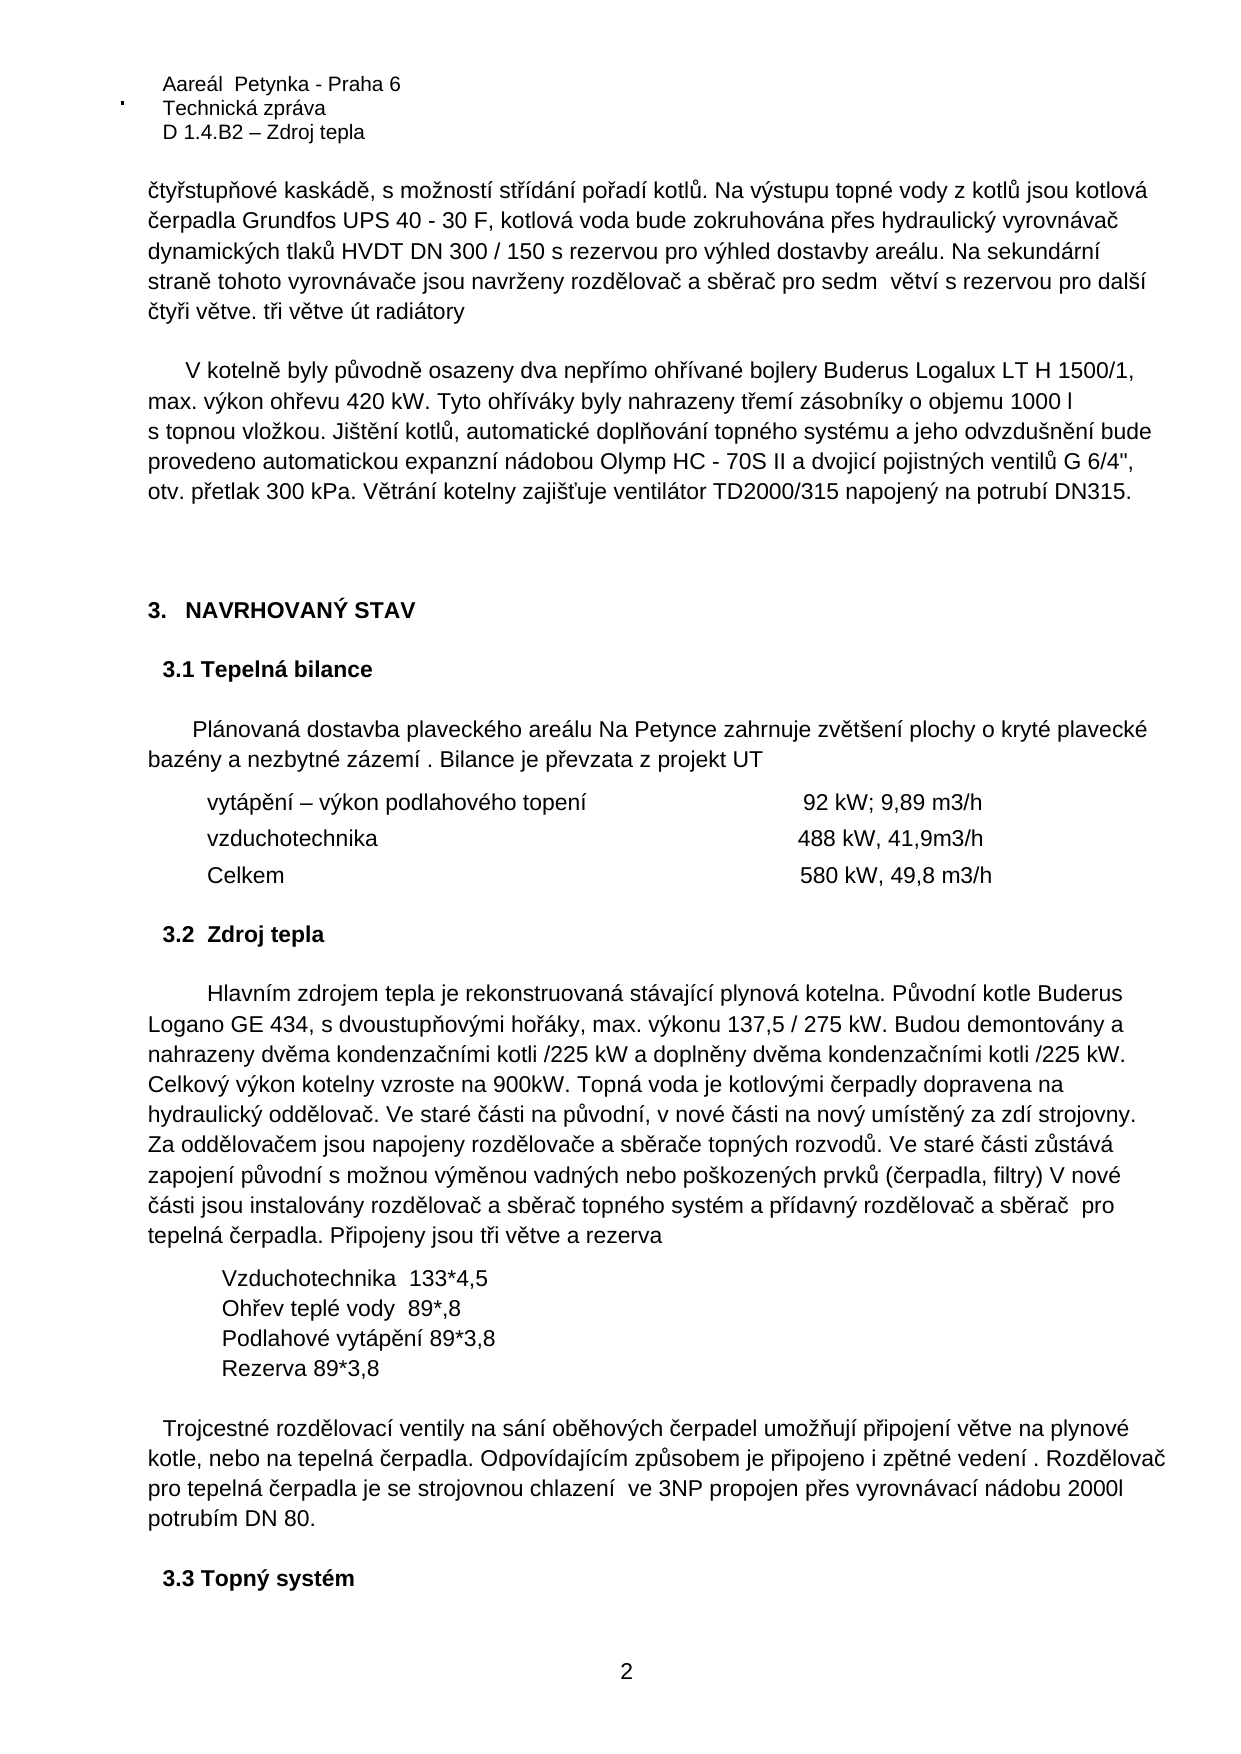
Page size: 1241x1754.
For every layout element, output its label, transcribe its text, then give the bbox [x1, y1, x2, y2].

text 3.1 Tepelná bilance [148, 656, 1166, 683]
text 3.3 Topný systém [148, 1565, 1166, 1591]
text Rezerva 89*3,8 [148, 1355, 1166, 1382]
text 3.2 Zdroj tepla [148, 921, 1166, 947]
text vytápění – výkon podlahového topení 92 kW; 9,89 m3/h [148, 789, 1166, 815]
text Plánovaná dostavba plaveckého areálu Na Petynce zahrnuje zvětšení plochy o kryté plavecké bazény a nezbytné zázemí . Bilance je převzata z projekt UT [148, 716, 1166, 772]
text Ohřev teplé vody 89*,8 [148, 1295, 1166, 1321]
list NAVRHOVANÝ STAV [148, 597, 1166, 623]
text Celkem 580 kW, 49,8 m3/h [148, 862, 1166, 888]
text vzduchotechnika 488 kW, 41,9m3/h [148, 825, 1166, 851]
text V kotelně byly původně osazeny dva nepřímo ohřívané bojlery Buderus Logalux LT H 1500/1, max. výkon ohřevu 420 kW. Tyto ohříváky byly nahrazeny třemí zásobníky o objemu 1000 l s topnou vložkou. Jištění kotlů, automatické doplňování topného systému a jeho odvzdušnění bude provedeno automatickou expanzní nádobou Olymp HC - 70S II a dvojicí pojistných ventilů G 6/4", otv. přetlak 300 kPa. Větrání kotelny zajišťuje ventilátor TD2000/315 napojený na potrubí DN315. [148, 357, 1166, 504]
text Trojcestné rozdělovací ventily na sání oběhových čerpadel umožňují připojení větve na plynové kotle, nebo na tepelná čerpadla. Odpovídajícím způsobem je připojeno i zpětné vedení . Rozdělovač pro tepelná čerpadla je se strojovnou chlazení ve 3NP propojen přes vyrovnávací nádobu 2000l potrubím DN 80. [148, 1415, 1166, 1532]
text Podlahové vytápění 89*3,8 [148, 1325, 1166, 1351]
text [148, 177, 1166, 324]
text Hlavním zdrojem tepla je rekonstruovaná stávající plynová kotelna. Původní kotle Buderus Logano GE 434, s dvoustupňovými hořáky, max. výkonu 137,5 / 275 kW. Budou demontovány a nahrazeny dvěma kondenzačními kotli /225 kW a doplněny dvěma kondenzačními kotli /225 kW. Celkový výkon kotelny vzroste na 900kW. Topná voda je kotlovými čerpadly dopravena na hydraulický oddělovač. Ve staré části na původní, v nové části na nový umístěný za zdí strojovny. Za oddělovačem jsou napojeny rozdělovače a sběrače topných rozvodů. Ve staré části zůstává zapojení původní s možnou výměnou vadných nebo poškozených prvků (čerpadla, filtry) V nové části jsou instalovány rozdělovač a sběrač topného systém a přídavný rozdělovač a sběrač pro tepelná čerpadla. Připojeny jsou tři větve a rezerva [148, 980, 1166, 1248]
text Vzduchotechnika 133*4,5 [148, 1265, 1166, 1291]
